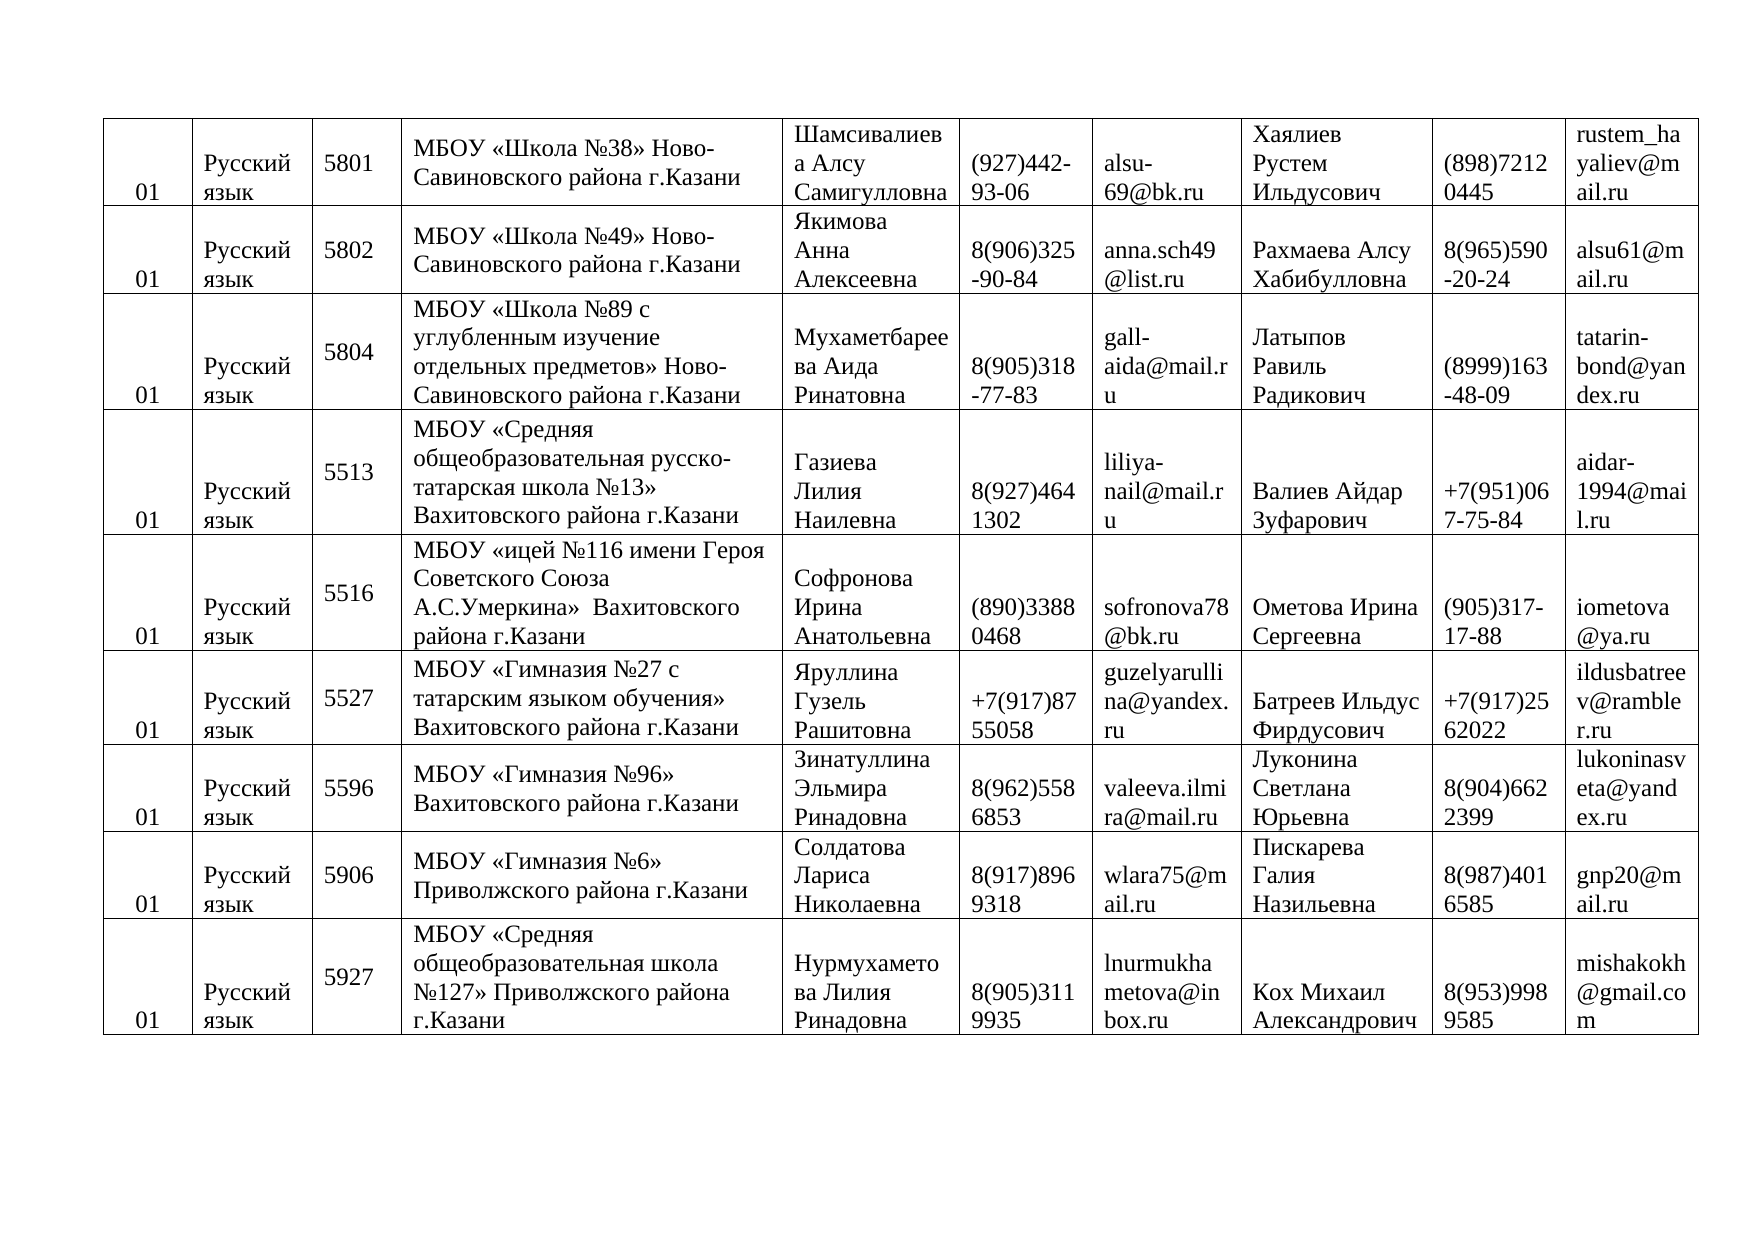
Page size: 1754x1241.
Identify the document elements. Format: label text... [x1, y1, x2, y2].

table_cell guzelyarullina@yandex.ru [1093, 651, 1241, 743]
table_cell (898)72120445 [1433, 119, 1565, 205]
table_cell Валиев Айдар Зуфарович [1242, 410, 1432, 534]
table_cell 8(905)3119935 [960, 919, 1092, 1034]
table_cell 8(904)6622399 [1433, 745, 1565, 831]
table_cell Русский язык [193, 651, 312, 743]
table_cell 8(962)5586853 [960, 745, 1092, 831]
table_cell alsu-69@bk.ru [1093, 119, 1241, 205]
table_cell 5516 [313, 535, 401, 650]
table_cell Рахмаева Алсу Хабибулловна [1242, 206, 1432, 293]
table_cell alsu61@mail.ru [1566, 206, 1698, 293]
table_cell Пискарева Галия Назильевна [1242, 832, 1432, 918]
table_cell (905)317-17-88 [1433, 535, 1565, 650]
table_cell Русский язык [193, 206, 312, 293]
table_cell Шамсивалиева Алсу Самигулловна [783, 119, 959, 205]
table_cell 5527 [313, 651, 401, 743]
table_cell 5802 [313, 206, 401, 293]
table_cell Русский язык [193, 410, 312, 534]
table_cell Газиева Лилия Наилевна [783, 410, 959, 534]
table_cell 8(917)8969318 [960, 832, 1092, 918]
table_cell 01 [104, 535, 192, 650]
table_cell 8(906)325-90-84 [960, 206, 1092, 293]
table_cell (927)442-93-06 [960, 119, 1092, 205]
table_cell Нурмухаметова Лилия Ринадовна [783, 919, 959, 1034]
table_cell МБОУ «Средняя общеобразовательная русско-татарская школа №13» Вахитовского района г.Казани [402, 410, 782, 534]
table_cell МБОУ «Гимназия №96» Вахитовского района г.Казани [402, 745, 782, 831]
table_cell 8(987)4016585 [1433, 832, 1565, 918]
table_cell Батреев Ильдус Фирдусович [1242, 651, 1432, 743]
table_cell sofronova78@bk.ru [1093, 535, 1241, 650]
table_cell 5513 [313, 410, 401, 534]
table_cell 5906 [313, 832, 401, 918]
table_cell Софронова Ирина Анатольевна [783, 535, 959, 650]
table_cell +7(917)8755058 [960, 651, 1092, 743]
table_cell Луконина Светлана Юрьевна [1242, 745, 1432, 831]
table_cell gall-aida@mail.ru [1093, 294, 1241, 409]
table_cell МБОУ «Школа №89 с углубленным изучение отдельных предметов» Ново-Савиновского района г.Казани [402, 294, 782, 409]
table_cell 01 [104, 651, 192, 743]
table_cell Русский язык [193, 294, 312, 409]
table_cell Якимова Анна Алексеевна [783, 206, 959, 293]
table_cell Ометова Ирина Сергеевна [1242, 535, 1432, 650]
table_cell Русский язык [193, 535, 312, 650]
table_cell 5596 [313, 745, 401, 831]
table_cell 8(927)4641302 [960, 410, 1092, 534]
table_cell (890)33880468 [960, 535, 1092, 650]
table_cell МБОУ «Гимназия №27 с татарским языком обучения» Вахитовского района г.Казани [402, 651, 782, 743]
table_cell МБОУ «Гимназия №6» Приволжского района г.Казани [402, 832, 782, 918]
table_cell МБОУ «ицей №116 имени Героя Советского Союза А.С.Умеркина» Вахитовского района г.Казани [402, 535, 782, 650]
table_cell 5804 [313, 294, 401, 409]
table_cell 01 [104, 119, 192, 205]
table_cell lnurmukhametova@inbox.ru [1093, 919, 1241, 1034]
table_cell ildusbatreev@rambler.ru [1566, 651, 1698, 743]
table_cell +7(951)067-75-84 [1433, 410, 1565, 534]
table_cell 01 [104, 832, 192, 918]
table_cell 8(953)9989585 [1433, 919, 1565, 1034]
table_cell 5801 [313, 119, 401, 205]
table_cell wlara75@mail.ru [1093, 832, 1241, 918]
table_cell Русский язык [193, 832, 312, 918]
table_cell 01 [104, 294, 192, 409]
table_cell mishakokh@gmail.com [1566, 919, 1698, 1034]
table_cell 01 [104, 745, 192, 831]
table_cell 8(965)590-20-24 [1433, 206, 1565, 293]
table_cell tatarin-bond@yandex.ru [1566, 294, 1698, 409]
table_cell МБОУ «Средняя общеобразовательная школа №127» Приволжского района г.Казани [402, 919, 782, 1034]
table_cell МБОУ «Школа №38» Ново-Савиновского района г.Казани [402, 119, 782, 205]
table_cell 01 [104, 410, 192, 534]
table_cell aidar-1994@mail.ru [1566, 410, 1698, 534]
table_cell anna.sch49@list.ru [1093, 206, 1241, 293]
table_cell Зинатуллина Эльмира Ринадовна [783, 745, 959, 831]
table_cell liliya-nail@mail.ru [1093, 410, 1241, 534]
table_cell МБОУ «Школа №49» Ново-Савиновского района г.Казани [402, 206, 782, 293]
table_cell valeeva.ilmira@mail.ru [1093, 745, 1241, 831]
table_cell 01 [104, 206, 192, 293]
table_cell Хаялиев Рустем Ильдусович [1242, 119, 1432, 205]
table_cell Русский язык [193, 119, 312, 205]
table_cell lukoninasveta@yandex.ru [1566, 745, 1698, 831]
table_cell gnp20@mail.ru [1566, 832, 1698, 918]
table_cell Латыпов Равиль Радикович [1242, 294, 1432, 409]
table_cell rustem_hayaliev@mail.ru [1566, 119, 1698, 205]
table_cell Солдатова Лариса Николаевна [783, 832, 959, 918]
table_cell Яруллина Гузель Рашитовна [783, 651, 959, 743]
table_cell iometova@ya.ru [1566, 535, 1698, 650]
table_cell +7(917)2562022 [1433, 651, 1565, 743]
table_cell Мухаметбареева Аида Ринатовна [783, 294, 959, 409]
table_cell 5927 [313, 919, 401, 1034]
table_cell (8999)163-48-09 [1433, 294, 1565, 409]
table_cell 01 [104, 919, 192, 1034]
table_cell Кох Михаил Александрович [1242, 919, 1432, 1034]
table_cell 8(905)318-77-83 [960, 294, 1092, 409]
table_cell Русский язык [193, 745, 312, 831]
table_cell Русский язык [193, 919, 312, 1034]
